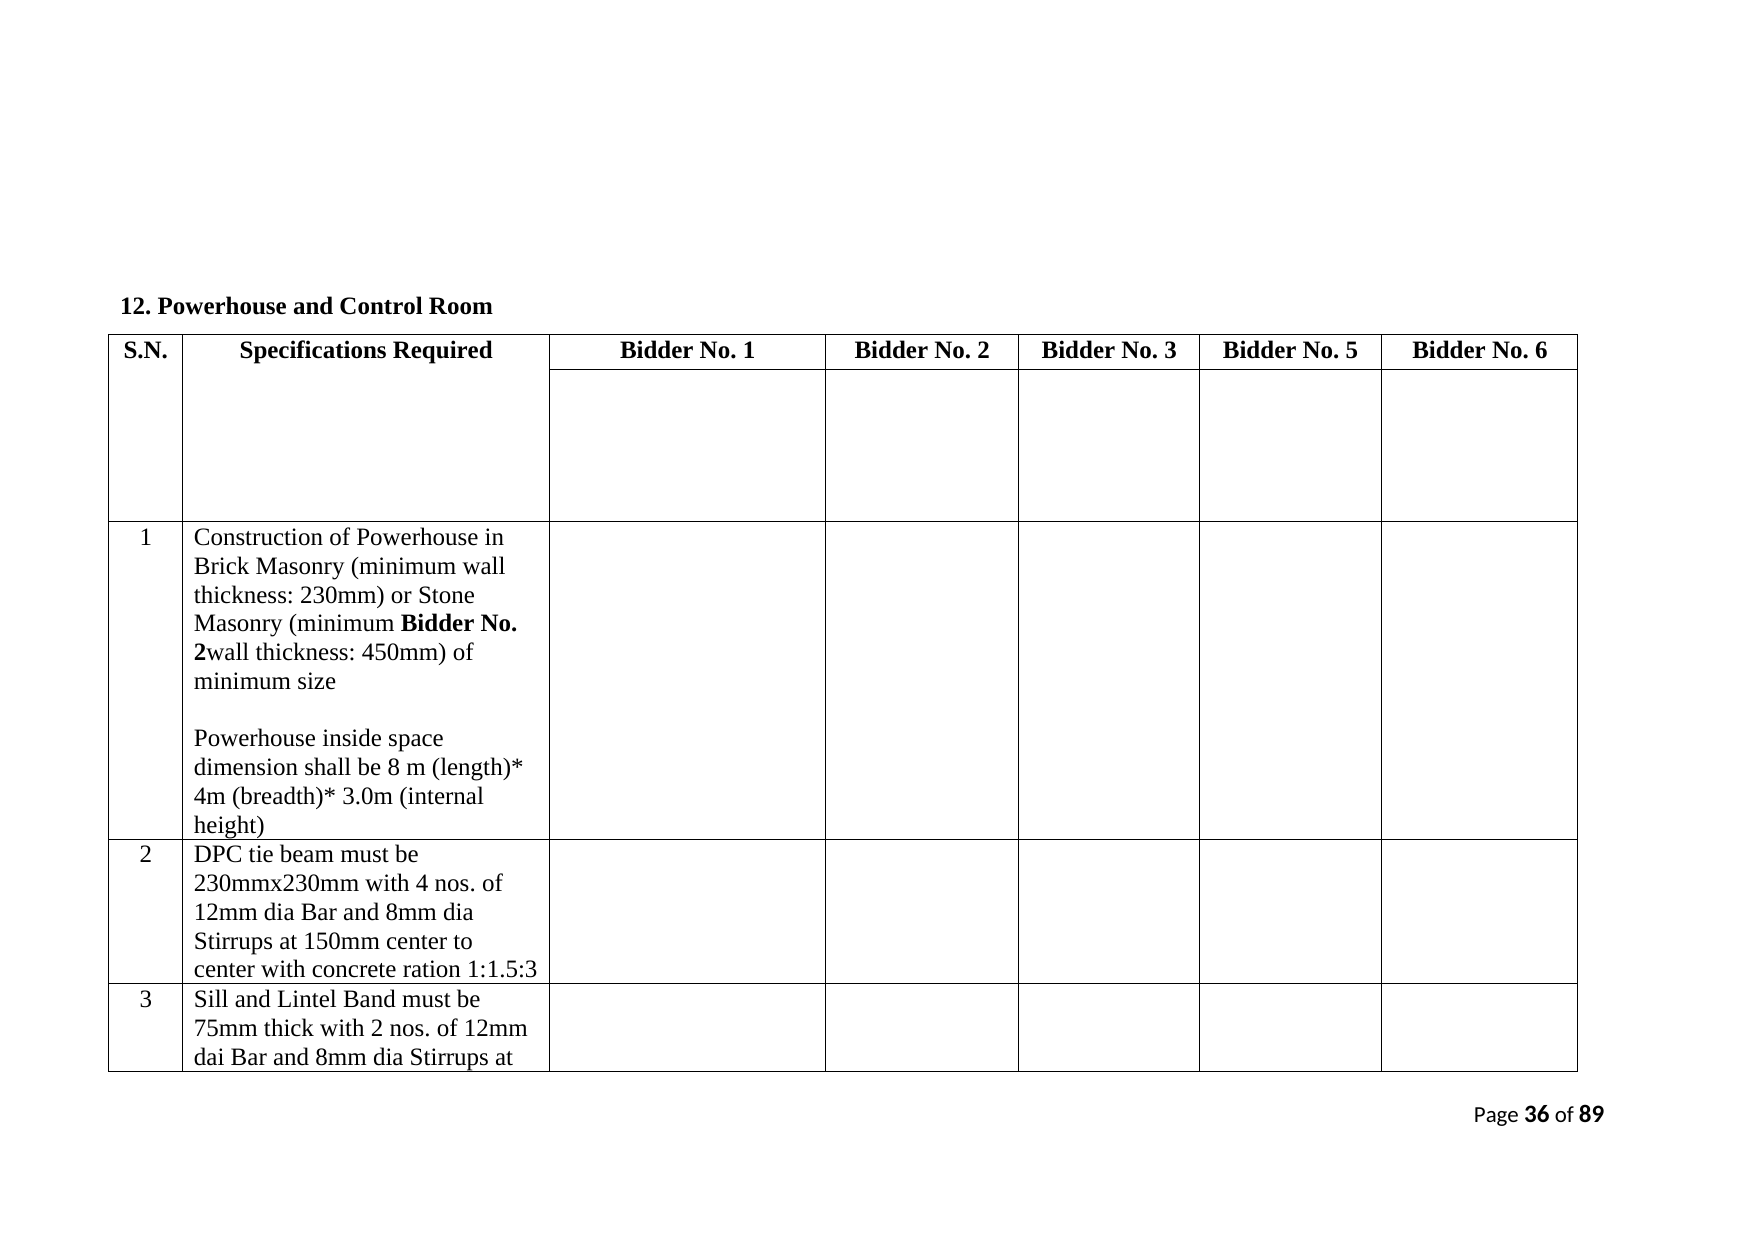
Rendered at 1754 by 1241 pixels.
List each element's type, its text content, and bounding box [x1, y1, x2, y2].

table_cell 2 [109, 840, 182, 983]
table_cell [826, 370, 1018, 521]
table_cell [550, 840, 825, 983]
table_header Bidder No. 3 [1019, 335, 1199, 368]
table_cell Construction of Powerhouse in Brick Masonry (minimum wall thickness: 230mm) or Stone Masonry (minimum Bidder No. 2wall thickness: 450mm) of minimum size Powerhouse inside space dimension shall be 8 m (length)* 4m (breadth)* 3.0m (internal height) [183, 522, 549, 838]
table_cell [1019, 984, 1199, 1071]
table_cell [1019, 370, 1199, 521]
table_cell [550, 984, 825, 1071]
table_header Bidder No. 2 [826, 335, 1018, 368]
table_cell [1382, 984, 1577, 1071]
table_cell [550, 370, 825, 521]
table_cell [1382, 522, 1577, 838]
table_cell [183, 984, 549, 1071]
table_cell [1382, 370, 1577, 521]
table_cell [1019, 522, 1199, 838]
table_cell [826, 840, 1018, 983]
table_cell [1019, 840, 1199, 983]
table_header Bidder No. 1 [550, 335, 825, 368]
table_cell [1200, 522, 1381, 838]
table_cell DPC tie beam must be 230mmx230mm with 4 nos. of 12mm dia Bar and 8mm dia Stirrups at 150mm center to center with concrete ration 1:1.5:3 [183, 840, 549, 983]
table_cell [1200, 370, 1381, 521]
table_header S.N. [109, 335, 182, 521]
list Powerhouse and Control Room [120, 291, 1604, 320]
table_cell [1200, 984, 1381, 1071]
table_cell [550, 522, 825, 838]
table_cell [826, 522, 1018, 838]
table_header Specifications Required [183, 335, 549, 521]
table_cell [826, 984, 1018, 1071]
table_cell 3 [109, 984, 182, 1071]
table_cell [1382, 840, 1577, 983]
table_header Bidder No. 5 [1200, 335, 1381, 368]
table_header Bidder No. 6 [1382, 335, 1577, 368]
table_cell 1 [109, 522, 182, 838]
table_cell [1200, 840, 1381, 983]
